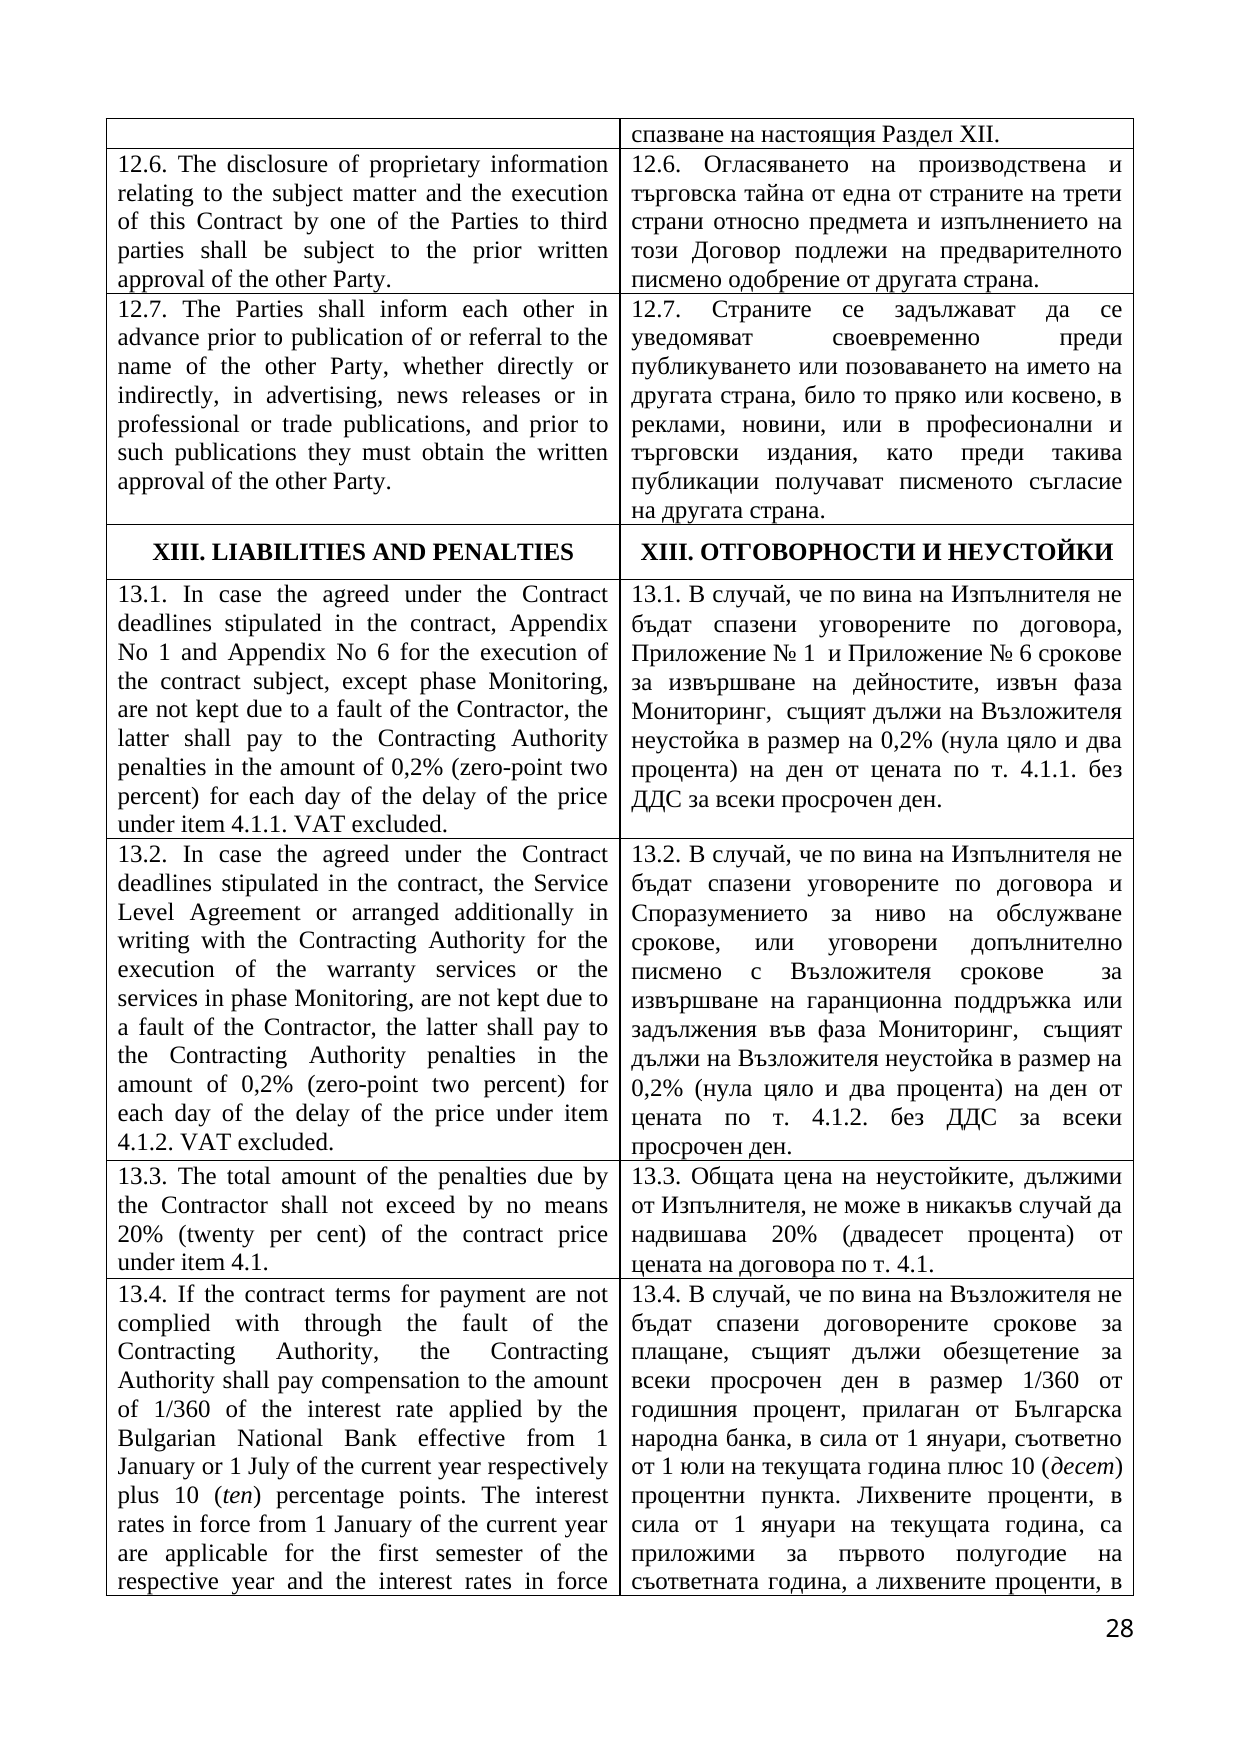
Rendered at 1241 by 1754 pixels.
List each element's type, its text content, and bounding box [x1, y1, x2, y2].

table_cell 13.3. Общата цена на неустойките, дължими от Изпълнителя, не може в никакъв случай да надвишава 20% (двадесет процента) от цената на договора по т. 4.1. [621, 1161, 1133, 1278]
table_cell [621, 1279, 1133, 1595]
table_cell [621, 119, 1133, 148]
table_cell 12.6. Огласяването на производствена и търговска тайна от една от страните на трети страни относно предмета и изпълнението на този Договор подлежи на предварителното писмено одобрение от другата страна. [621, 149, 1133, 293]
table_cell 12.7. The Parties shall inform each other in advance prior to publication of or referral to the name of the other Party, whether directly or indirectly, in advertising, news releases or in professional or trade publications, and prior to such publications they must obtain the written approval of the other Party. [107, 294, 619, 524]
table_cell 13.1. В случай, че по вина на Изпълнителя не бъдат спазени уговорените по договора, Приложение № 1 и Приложение № 6 срокове за извършване на дейностите, извън фаза Мониторинг, същият дължи на Възложителя неустойка в размер на 0,2% (нула цяло и два процента) на ден от цената по т. 4.1.1. без ДДС за всеки просрочен ден. [621, 580, 1133, 838]
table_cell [107, 119, 619, 148]
table_cell 12.7. Страните се задължават да се уведомяват своевременно преди публикуването или позоваването на името на другата страна, било то пряко или косвено, в реклами, новини, или в професионални и търговски издания, като преди такива публикации получават писменото съгласие на другата страна. [621, 294, 1133, 524]
table_cell 13.3. The total amount of the penalties due by the Contractor shall not exceed by no means 20% (twenty per cent) of the contract price under item 4.1. [107, 1161, 619, 1278]
table_cell 13.2. In case the agreed under the Contract deadlines stipulated in the contract, the Service Level Agreement or arranged additionally in writing with the Contracting Authority for the execution of the warranty services or the services in phase Monitoring, are not kept due to a fault of the Contractor, the latter shall pay to the Contracting Authority penalties in the amount of 0,2% (zero-point two percent) for each day of the delay of the price under item 4.1.2. VAT excluded. [107, 839, 619, 1160]
table_cell 13.1. In case the agreed under the Contract deadlines stipulated in the contract, Appendix No 1 and Appendix No 6 for the execution of the contract subject, except phase Monitoring, are not kept due to a fault of the Contractor, the latter shall pay to the Contracting Authority penalties in the amount of 0,2% (zero-point two percent) for each day of the delay of the price under item 4.1.1. VAT excluded. [107, 580, 619, 838]
table_cell XIII. LIABILITIES AND PENALTIES [107, 525, 619, 578]
table_cell 12.6. The disclosure of proprietary information relating to the subject matter and the execution of this Contract by one of the Parties to third parties shall be subject to the prior written approval of the other Party. [107, 149, 619, 293]
table_cell XIII. ОТГОВОРНОСТИ И НЕУСТОЙКИ [621, 525, 1133, 578]
table_cell 13.2. В случай, че по вина на Изпълнителя не бъдат спазени уговорените по договора и Споразумението за ниво на обслужване срокове, или уговорени допълнително писмено с Възложителя срокове за извършване на гаранционна поддръжка или задължения във фаза Мониторинг, същият дължи на Възложителя неустойка в размер на 0,2% (нула цяло и два процента) на ден от цената по т. 4.1.2. без ДДС за всеки просрочен ден. [621, 839, 1133, 1160]
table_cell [107, 1279, 619, 1595]
